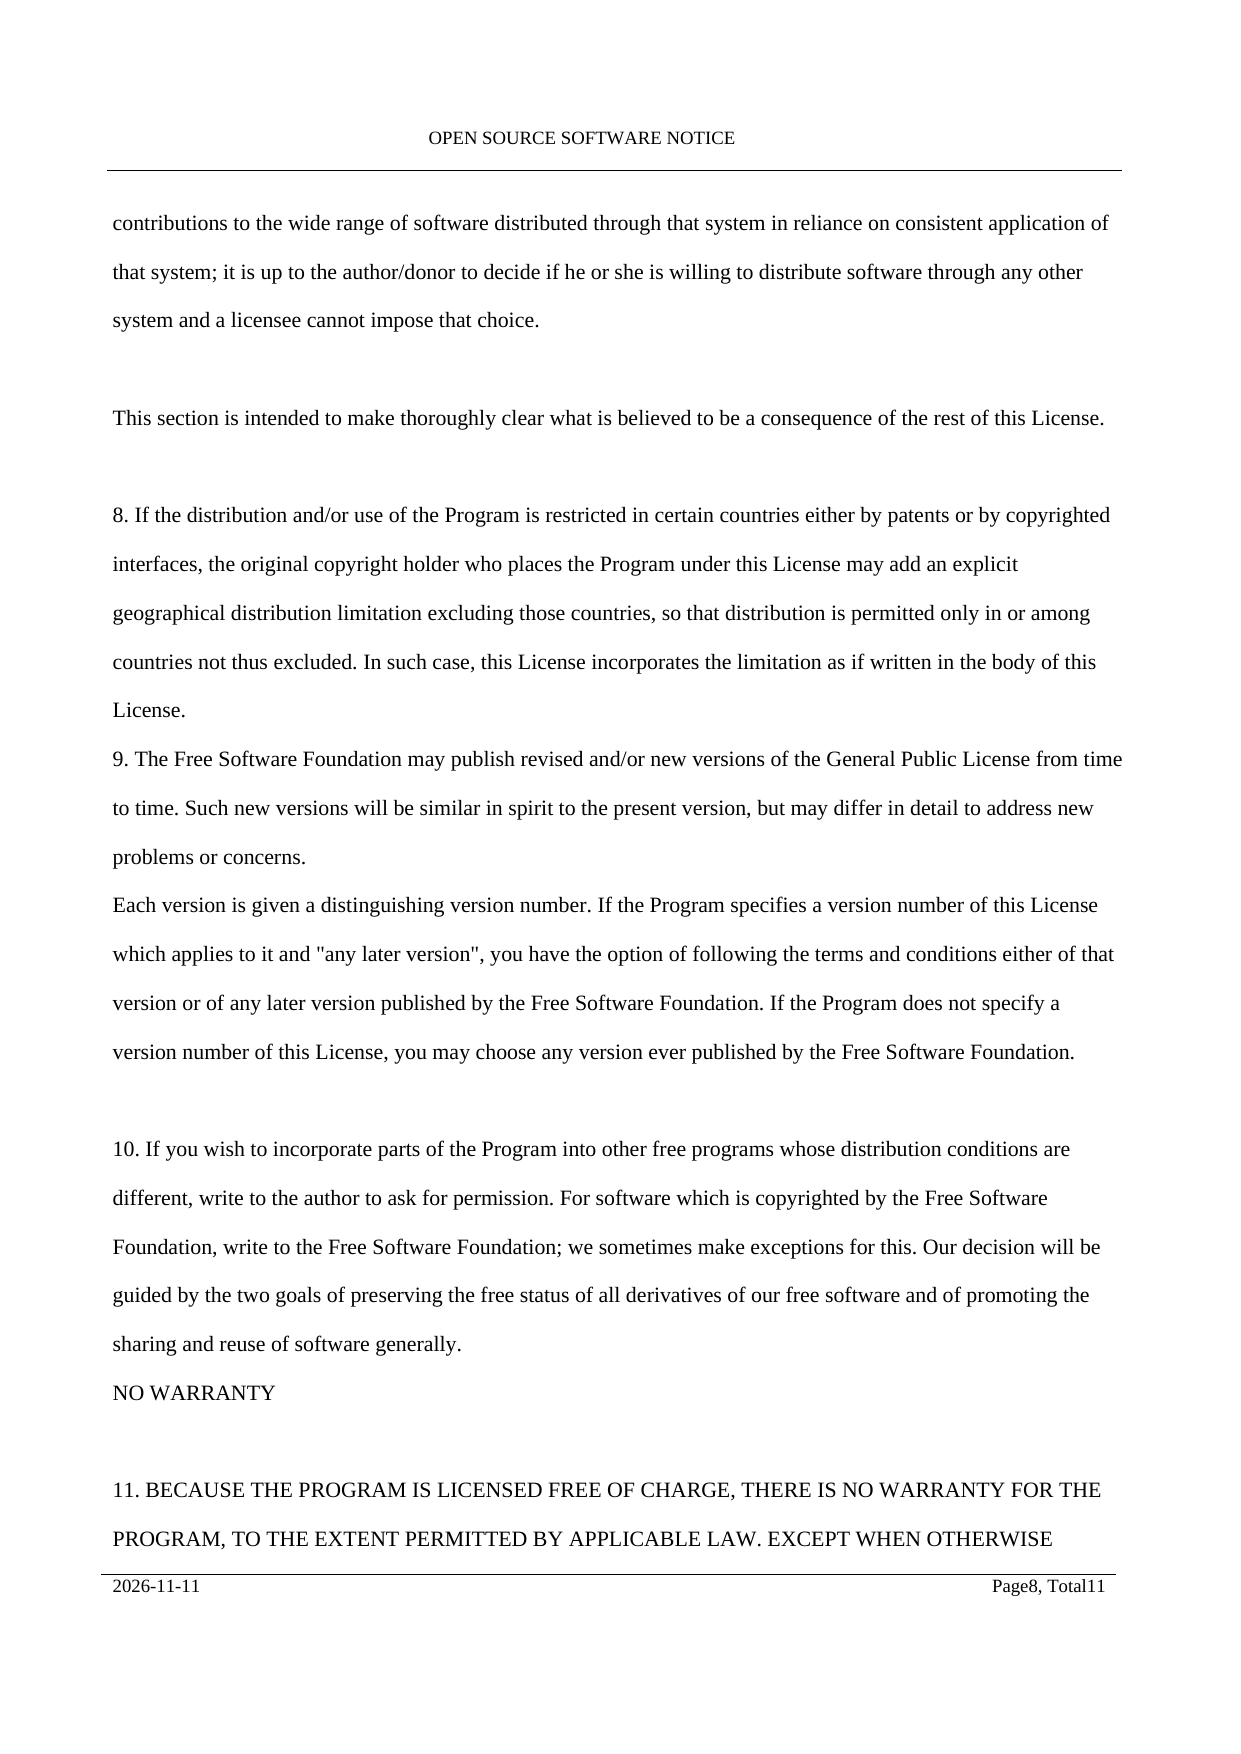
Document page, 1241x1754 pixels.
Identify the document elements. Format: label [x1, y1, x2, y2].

text [112, 206, 1128, 1555]
